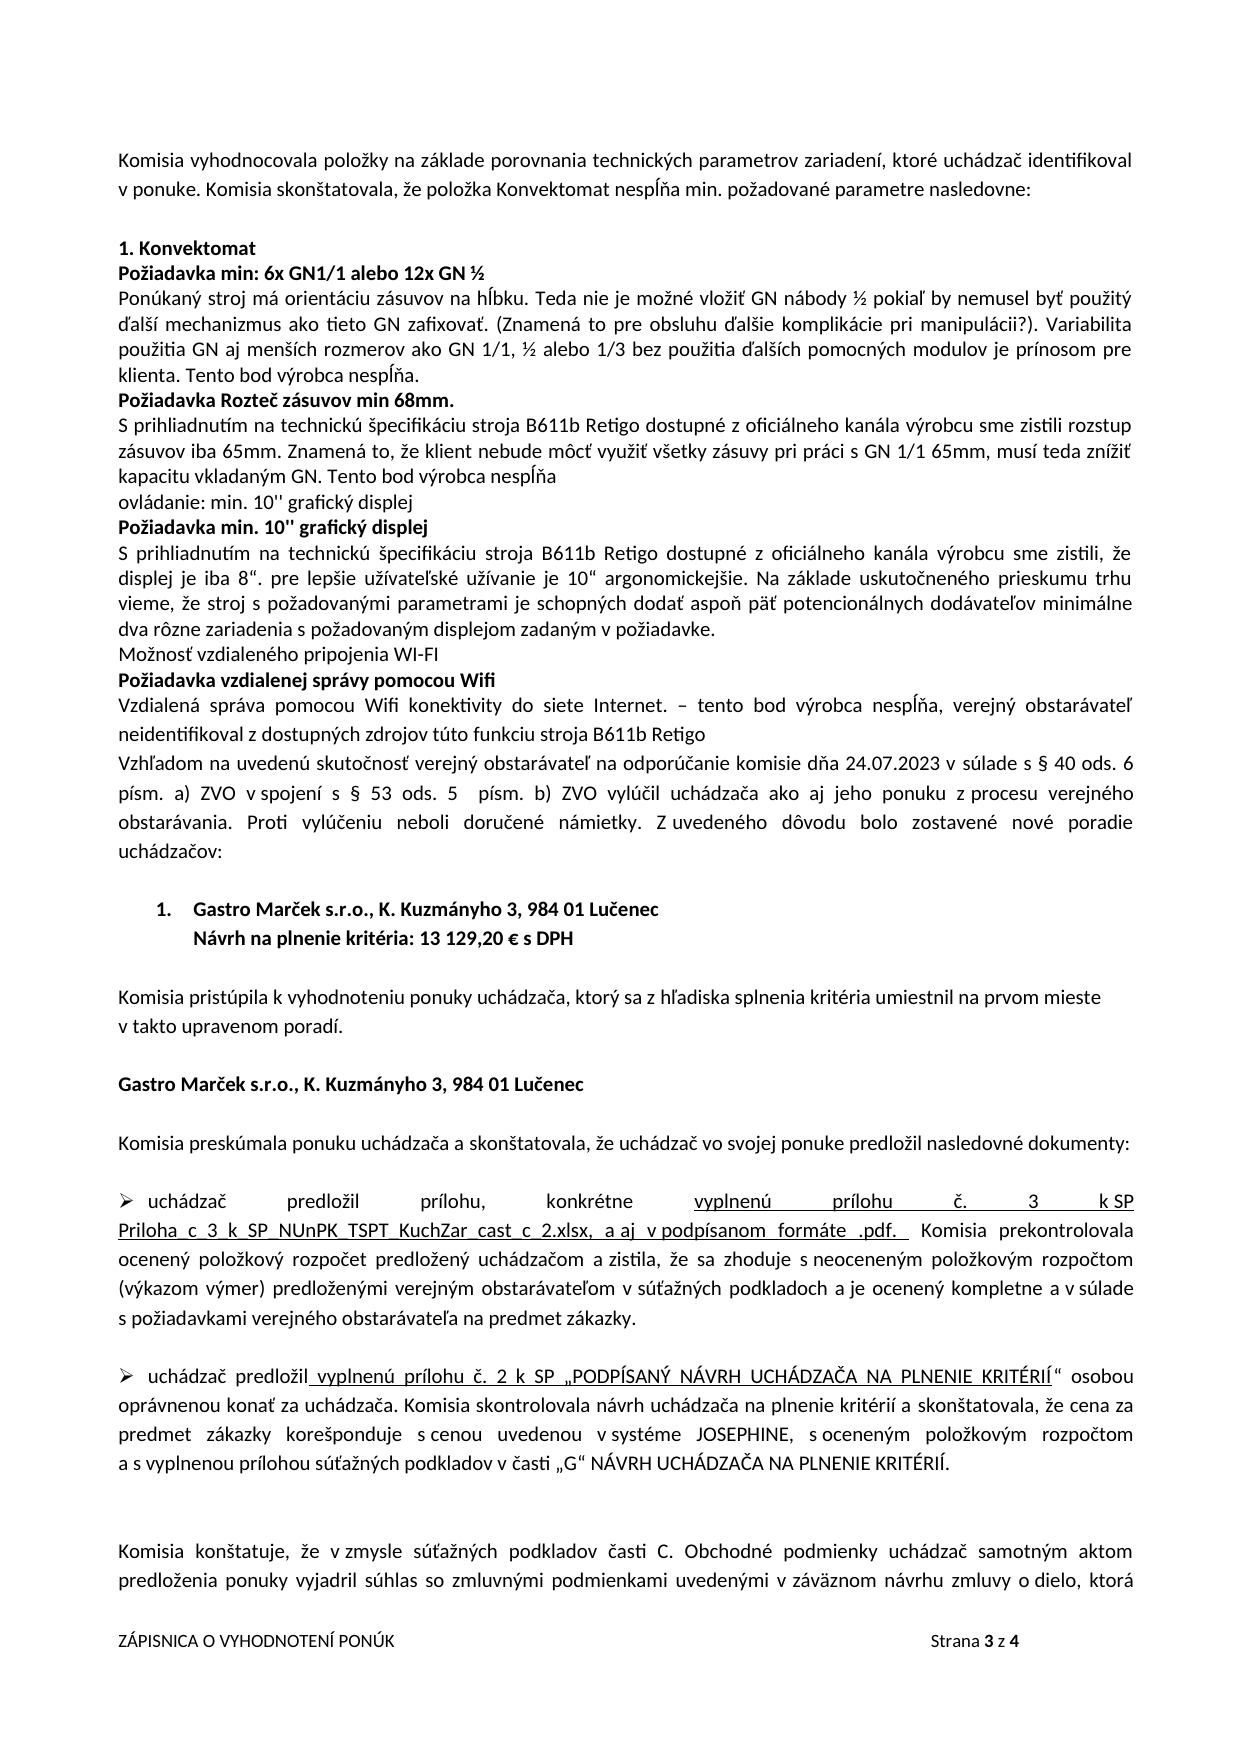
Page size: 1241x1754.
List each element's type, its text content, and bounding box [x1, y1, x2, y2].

text Komisia preskúmala ponuku uchádzača a skonštatovala, že uchádzač vo svojej ponuke predložil nasledovné dokumenty: [118, 1130, 1134, 1155]
text Komisia vyhodnocovala položky na základe porovnania technických parametrov zariadení, ktoré uchádzač identifikoval v ponuke. Komisia skonštatovala, že položka Konvektomat nespĺňa min. požadované parametre nasledovne: [118, 147, 1134, 202]
text Požiadavka min: 6x GN1/1 alebo 12x GN ½ [118, 260, 1134, 286]
list uchádzač predložil prílohu, konkrétne vyplnenú prílohu č. 3 k SP Priloha_c_3_k_SP_NUnPK_TSPT_KuchZar_cast_c_2.xlsx, a aj v podpísanom formáte .pdf. Komisia prekontrolovala ocenený položkový rozpočet predložený uchádzačom a zistila, že sa zhoduje s neoceneným položkovým rozpočtom (výkazom výmer) predloženými verejným obstarávateľom v súťažných podkladoch a je ocenený kompletne a v súlade s požiadavkami verejného obstarávateľa na predmet zákazky. [118, 1188, 1134, 1330]
text Požiadavka Rozteč zásuvov min 68mm. [118, 387, 1134, 413]
text Možnosť vzdialeného pripojenia WI-FI [118, 641, 1134, 667]
list Gastro Marček s.r.o., K. Kuzmányho 3, 984 01 Lučenec [156, 896, 1134, 922]
text Gastro Marček s.r.o., K. Kuzmányho 3, 984 01 Lučenec [118, 1071, 1134, 1097]
text Vzdialená správa pomocou Wifi konektivity do siete Internet. – tento bod výrobca nespĺňa, verejný obstarávateľ neidentifikoval z dostupných zdrojov túto funkciu stroja B611b Retigo [118, 692, 1134, 747]
text ovládanie: min. 10'' grafický displej [118, 489, 1134, 514]
text 1. Konvektomat [118, 235, 1134, 260]
list uchádzač predložil vyplnenú prílohu č. 2 k SP „PODPÍSANÝ NÁVRH UCHÁDZAČA NA PLNENIE KRITÉRIÍ“ osobou oprávnenou konať za uchádzača. Komisia skontrolovala návrh uchádzača na plnenie kritérií a skonštatovala, že cena za predmet zákazky korešponduje s cenou uvedenou v systéme JOSEPHINE, s oceneným položkovým rozpočtom a s vyplnenou prílohou súťažných podkladov v časti „G“ NÁVRH UCHÁDZAČA NA PLNENIE KRITÉRIÍ. [118, 1363, 1134, 1476]
text Ponúkaný stroj má orientáciu zásuvov na hĺbku. Teda nie je možné vložiť GN nábody ½ pokiaľ by nemusel byť použitý ďalší mechanizmus ako tieto GN zafixovať. (Znamená to pre obsluhu ďalšie komplikácie pri manipulácii?). Variabilita použitia GN aj menších rozmerov ako GN 1/1, ½ alebo 1/3 bez použitia ďalších pomocných modulov je prínosom pre klienta. Tento bod výrobca nespĺňa. [118, 286, 1134, 387]
text Vzhľadom na uvedenú skutočnosť verejný obstarávateľ na odporúčanie komisie dňa 24.07.2023 v súlade s § 40 ods. 6 písm. a) ZVO v spojení s § 53 ods. 5 písm. b) ZVO vylúčil uchádzača ako aj jeho ponuku z procesu verejného obstarávania. Proti vylúčeniu neboli doručené námietky. Z uvedeného dôvodu bolo zostavené nové poradie uchádzačov: [118, 751, 1134, 863]
text S prihliadnutím na technickú špecifikáciu stroja B611b Retigo dostupné z oficiálneho kanála výrobcu sme zistili, že displej je iba 8“. pre lepšie užívateľské užívanie je 10“ argonomickejšie. Na základe uskutočneného prieskumu trhu vieme, že stroj s požadovanými parametrami je schopných dodať aspoň päť potencionálnych dodávateľov minimálne dva rôzne zariadenia s požadovaným displejom zadaným v požiadavke. [118, 540, 1134, 641]
text Požiadavka min. 10'' grafický displej [118, 514, 1134, 540]
text Požiadavka vzdialenej správy pomocou Wifi [118, 667, 1134, 692]
text S prihliadnutím na technickú špecifikáciu stroja B611b Retigo dostupné z oficiálneho kanála výrobcu sme zistili rozstup zásuvov iba 65mm. Znamená to, že klient nebude môcť využiť všetky zásuvy pri práci s GN 1/1 65mm, musí teda znížiť kapacitu vkladaným GN. Tento bod výrobca nespĺňa [118, 413, 1134, 489]
text Komisia pristúpila k vyhodnoteniu ponuky uchádzača, ktorý sa z hľadiska splnenia kritéria umiestnil na prvom mieste v takto upravenom poradí. [118, 984, 1134, 1038]
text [118, 1538, 1134, 1593]
list Návrh na plnenie kritéria: 13 129,20 € s DPH [193, 926, 1134, 951]
